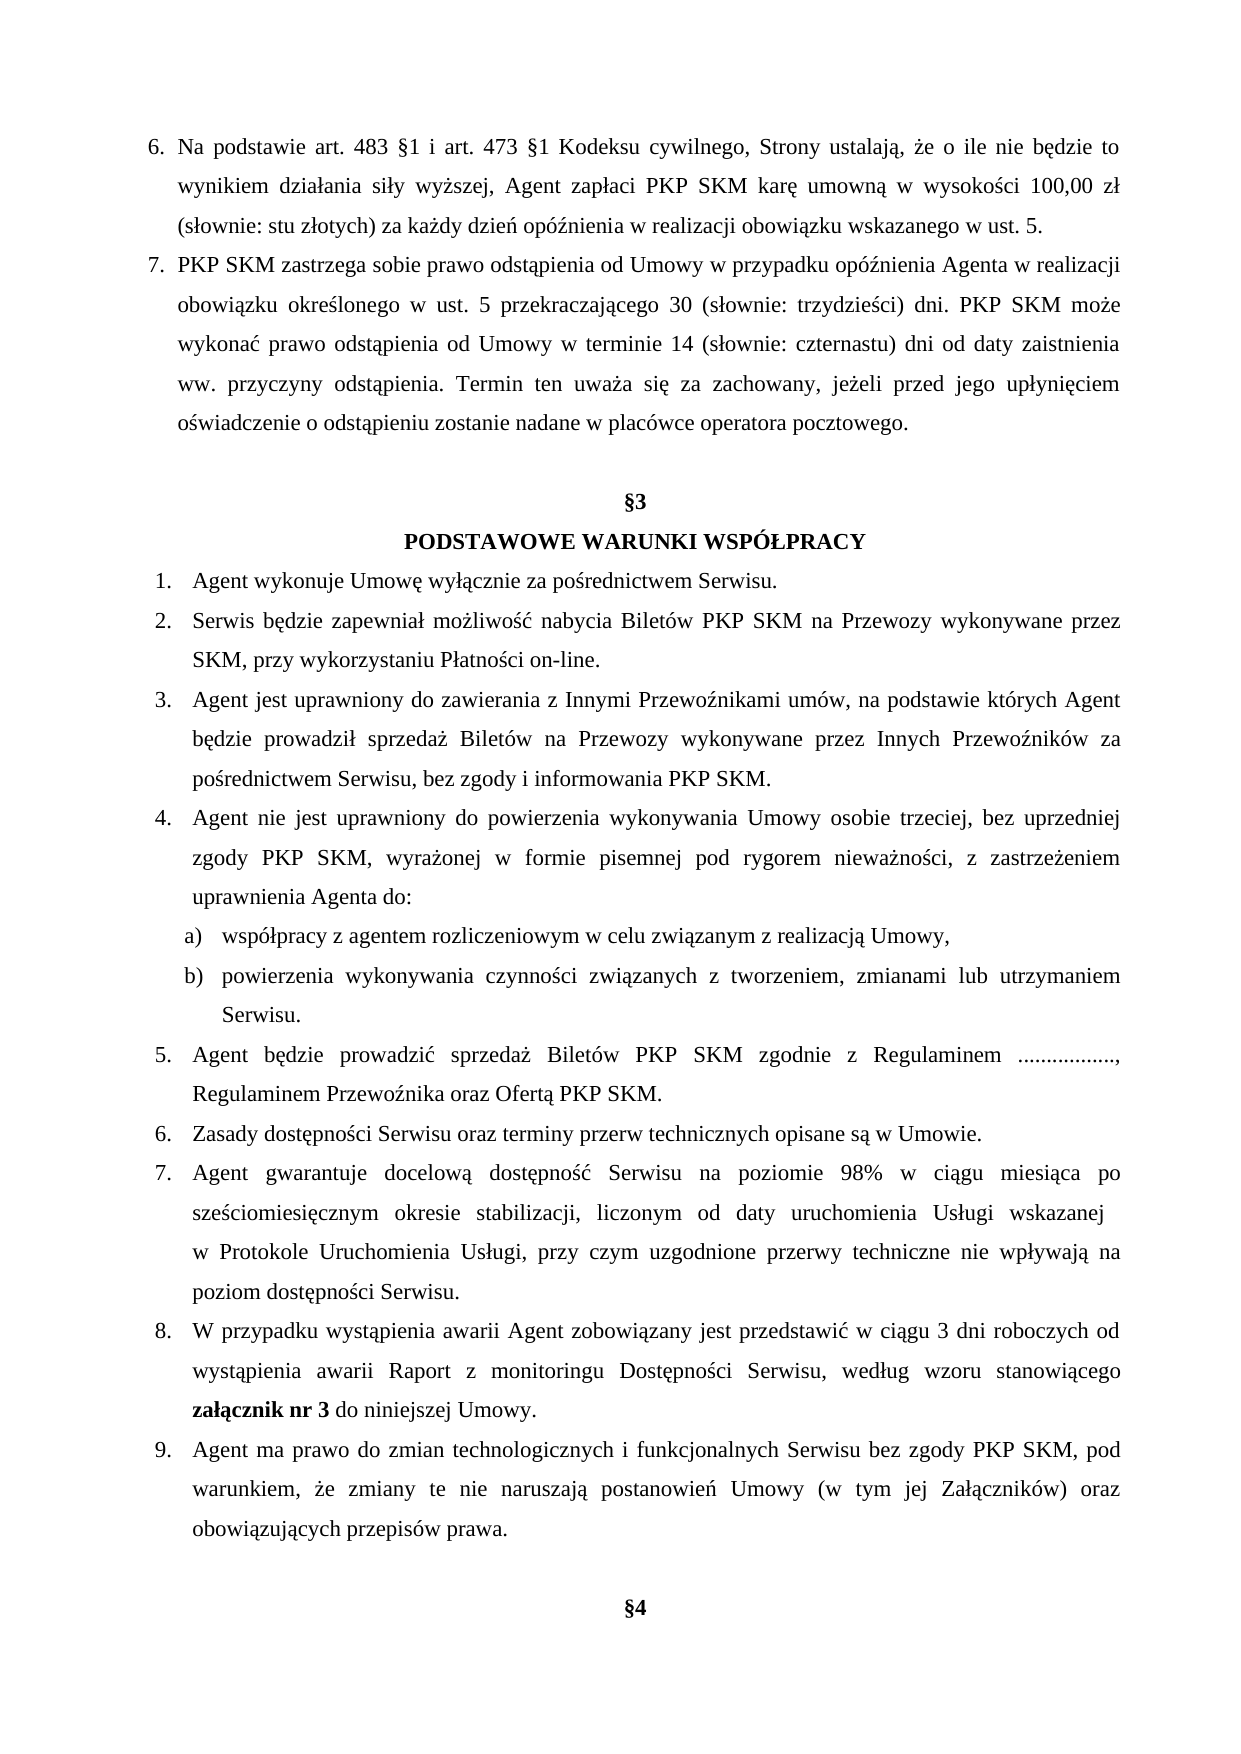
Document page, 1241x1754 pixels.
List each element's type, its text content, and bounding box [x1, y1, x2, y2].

list PKP SKM zastrzega sobie prawo odstąpienia od Umowy w przypadku opóźnienia Agenta w realizacji obowiązku określonego w ust. 5 przekraczającego 30 (słownie: trzydzieści) dni. PKP SKM może wykonać prawo odstąpienia od Umowy w terminie 14 (słownie: czternastu) dni od daty zaistnienia ww. przyczyny odstąpienia. Termin ten uważa się za zachowany, jeżeli przed jego upłynięciem oświadczenie o odstąpieniu zostanie nadane w placówce operatora pocztowego. [148, 251, 1122, 436]
list Agent wykonuje Umowę wyłącznie za pośrednictwem Serwisu. [154, 567, 1122, 593]
list powierzenia wykonywania czynności związanych z tworzeniem, zmianami lub utrzymaniem Serwisu. [184, 962, 1122, 1028]
text §4 [148, 1594, 1122, 1620]
text PODSTAWOWE WARUNKI WSPÓŁPRACY [148, 528, 1122, 554]
list Agent gwarantuje docelową dostępność Serwisu na poziomie 98% w ciągu miesiąca po sześciomiesięcznym okresie stabilizacji, liczonym od daty uruchomienia Usługi wskazanej w Protokole Uruchomienia Usługi, przy czym uzgodnione przerwy techniczne nie wpływają na poziom dostępności Serwisu. [154, 1159, 1122, 1304]
list Agent ma prawo do zmian technologicznych i funkcjonalnych Serwisu bez zgody PKP SKM, pod warunkiem, że zmiany te nie naruszają postanowień Umowy (w tym jej Załączników) oraz obowiązujących przepisów prawa. [154, 1436, 1122, 1541]
text §3 [148, 488, 1122, 514]
list Agent nie jest uprawniony do powierzenia wykonywania Umowy osobie trzeciej, bez uprzedniej zgody PKP SKM, wyrażonej w formie pisemnej pod rygorem nieważności, z zastrzeżeniem uprawnienia Agenta do: [154, 804, 1122, 909]
list Serwis będzie zapewniał możliwość nabycia Biletów PKP SKM na Przewozy wykonywane przez SKM, przy wykorzystaniu Płatności on-line. [154, 607, 1122, 672]
list Agent jest uprawniony do zawierania z Innymi Przewoźnikami umów, na podstawie których Agent będzie prowadził sprzedaż Biletów na Przewozy wykonywane przez Innych Przewoźników za pośrednictwem Serwisu, bez zgody i informowania PKP SKM. [154, 686, 1122, 791]
list Zasady dostępności Serwisu oraz terminy przerw technicznych opisane są w Umowie. [154, 1120, 1122, 1146]
list Na podstawie art. 483 §1 i art. 473 §1 Kodeksu cywilnego, Strony ustalają, że o ile nie będzie to wynikiem działania siły wyższej, Agent zapłaci PKP SKM karę umowną w wysokości 100,00 zł (słownie: stu złotych) za każdy dzień opóźnienia w realizacji obowiązku wskazanego w ust. 5. [148, 133, 1122, 238]
list współpracy z agentem rozliczeniowym w celu związanym z realizacją Umowy, [184, 922, 1122, 949]
list Agent będzie prowadzić sprzedaż Biletów PKP SKM zgodnie z Regulaminem ................., Regulaminem Przewoźnika oraz Ofertą PKP SKM. [154, 1041, 1122, 1107]
list W przypadku wystąpienia awarii Agent zobowiązany jest przedstawić w ciągu 3 dni roboczych od wystąpienia awarii Raport z monitoringu Dostępności Serwisu, według wzoru stanowiącego załącznik nr 3 do niniejszej Umowy. [154, 1317, 1122, 1423]
